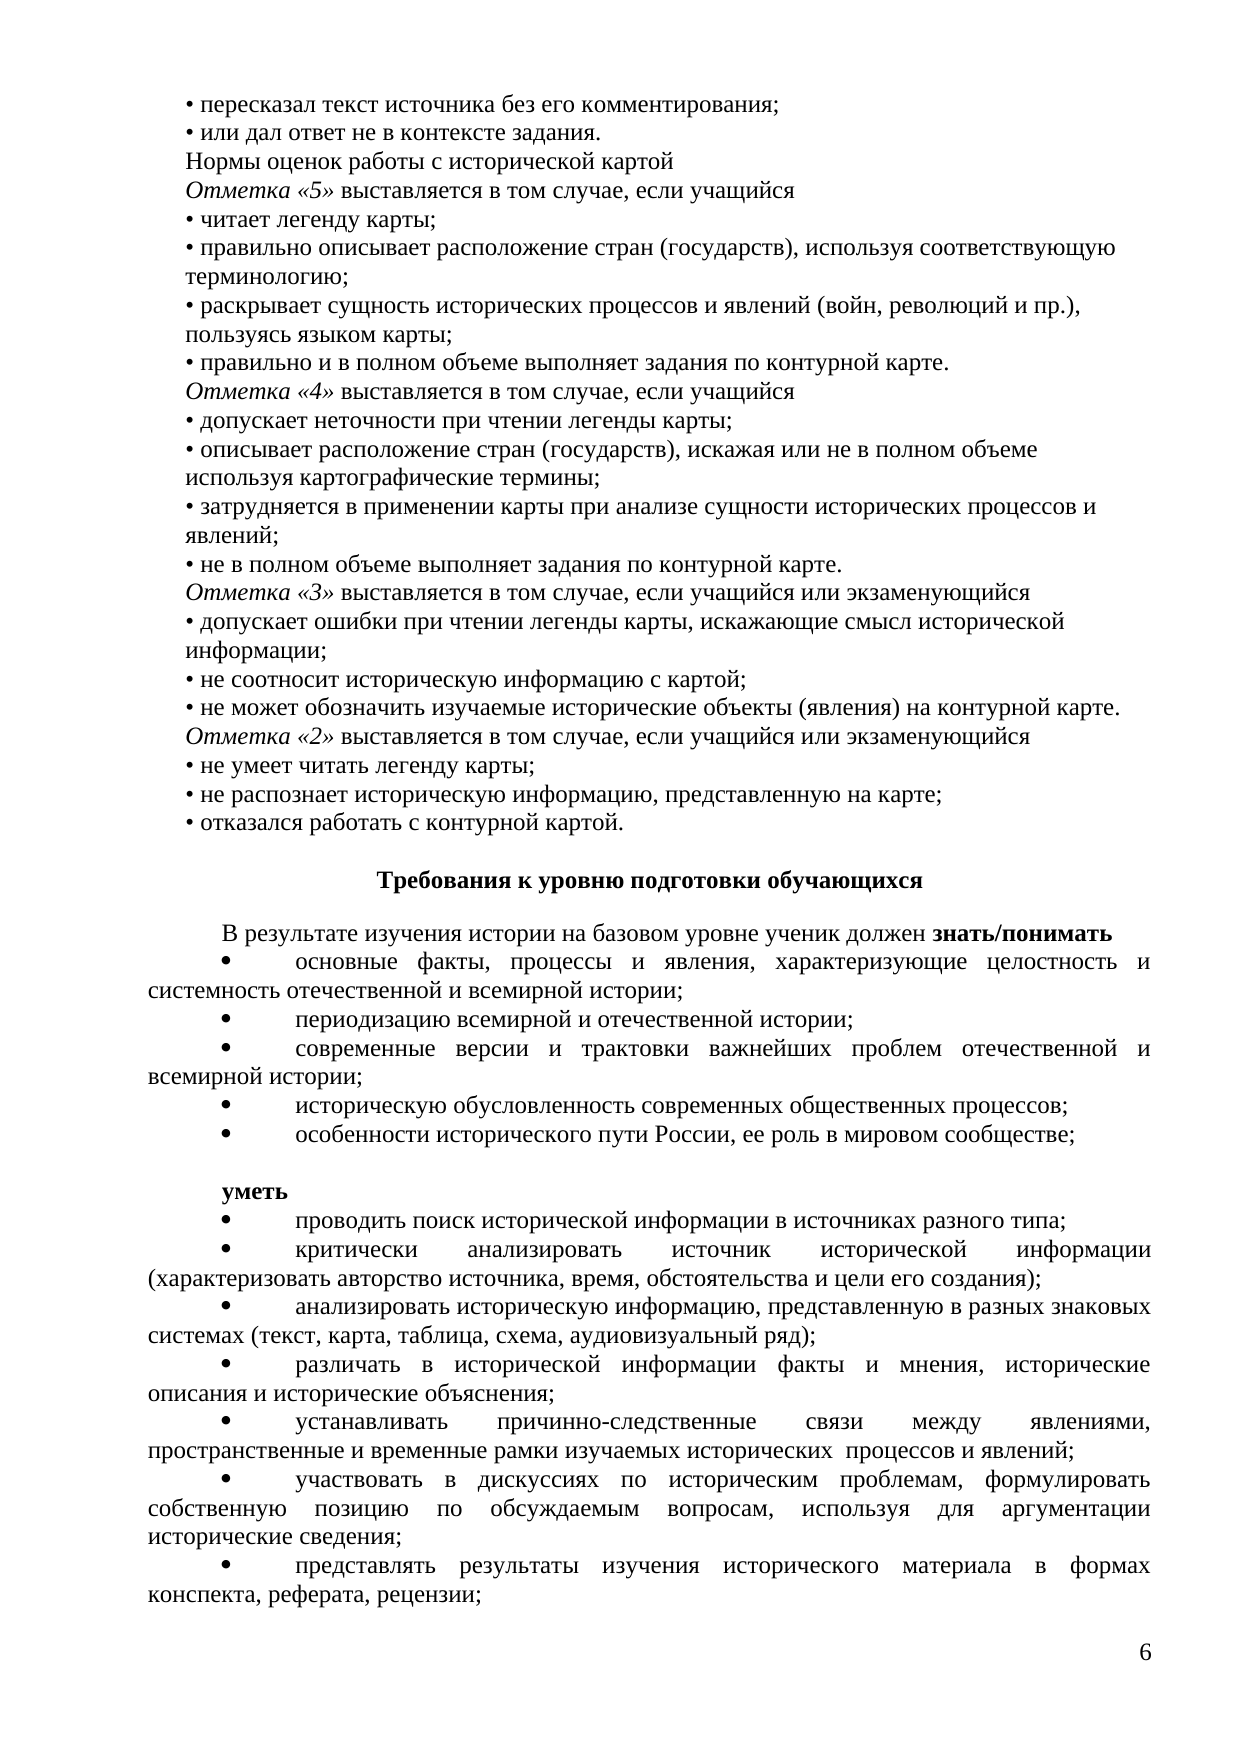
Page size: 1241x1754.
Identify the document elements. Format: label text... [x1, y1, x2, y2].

text • не в полном объеме выполняет задания по контурной карте. [185, 549, 1152, 577]
text Отметка «3» выставляется в том случае, если учащийся или экзаменующийся [185, 577, 1152, 606]
list современные версии и трактовки важнейших проблем отечественной и всемирной истории; [148, 1033, 1152, 1090]
list анализировать историческую информацию, представленную в разных знаковых системах (текст, карта, таблица, схема, аудиовизуальный ряд); [148, 1291, 1152, 1349]
list основные факты, процессы и явления, характеризующие целостность и системность отечественной и всемирной истории; [148, 946, 1152, 1004]
text Нормы оценок работы с исторической картой [185, 146, 1152, 175]
list устанавливать причинно-следственные связи между явлениями, пространственные и временные рамки изучаемых исторических процессов и явлений; [148, 1406, 1152, 1464]
text Отметка «2» выставляется в том случае, если учащийся или экзаменующийся [185, 721, 1152, 750]
list проводить поиск исторической информации в источниках разного типа; [148, 1205, 1152, 1234]
text • затрудняется в применении карты при анализе сущности исторических процессов и явлений; [185, 491, 1152, 549]
text уметь [148, 1176, 1152, 1205]
list представлять результаты изучения исторического материала в формах конспекта, реферата, рецензии; [148, 1550, 1152, 1608]
list различать в исторической информации факты и мнения, исторические описания и исторические объяснения; [148, 1349, 1152, 1406]
text Отметка «4» выставляется в том случае, если учащийся [185, 376, 1152, 405]
list участвовать в дискуссиях по историческим проблемам, формулировать собственную позицию по обсуждаемым вопросам, используя для аргументации исторические сведения; [148, 1464, 1152, 1550]
text Отметка «5» выставляется в том случае, если учащийся [185, 175, 1152, 204]
text • не распознает историческую информацию, представленную на карте; [185, 779, 1152, 807]
text • описывает расположение стран (государств), искажая или не в полном объеме используя картографические термины; [185, 434, 1152, 491]
text • пересказал текст источника без его комментирования; [185, 89, 1152, 117]
text • допускает неточности при чтении легенды карты; [185, 405, 1152, 434]
text • раскрывает сущность исторических процессов и явлений (войн, революций и пр.), пользуясь языком карты; [185, 290, 1152, 347]
list особенности исторического пути России, ее роль в мировом сообществе; [148, 1119, 1152, 1148]
text • правильно и в полном объеме выполняет задания по контурной карте. [185, 347, 1152, 376]
text В результате изучения истории на базовом уровне ученик должен знать/понимать [148, 918, 1152, 946]
text • не может обозначить изучаемые исторические объекты (явления) на контурной карте. [185, 692, 1152, 721]
text • или дал ответ не в контексте задания. [185, 117, 1152, 146]
text • не умеет читать легенду карты; [185, 750, 1152, 779]
list историческую обусловленность современных общественных процессов; [148, 1090, 1152, 1119]
text • читает легенду карты; [185, 204, 1152, 232]
text • правильно описывает расположение стран (государств), используя соответствующую терминологию; [185, 232, 1152, 290]
list критически анализировать источник исторической информации (характеризовать авторство источника, время, обстоятельства и цели его создания); [148, 1234, 1152, 1291]
text Требования к уровню подготовки обучающихся [148, 865, 1152, 894]
text • не соотносит историческую информацию с картой; [185, 664, 1152, 692]
list периодизацию всемирной и отечественной истории; [148, 1004, 1152, 1033]
text • допускает ошибки при чтении легенды карты, искажающие смысл исторической информации; [185, 606, 1152, 664]
text • отказался работать с контурной картой. [185, 807, 1152, 836]
